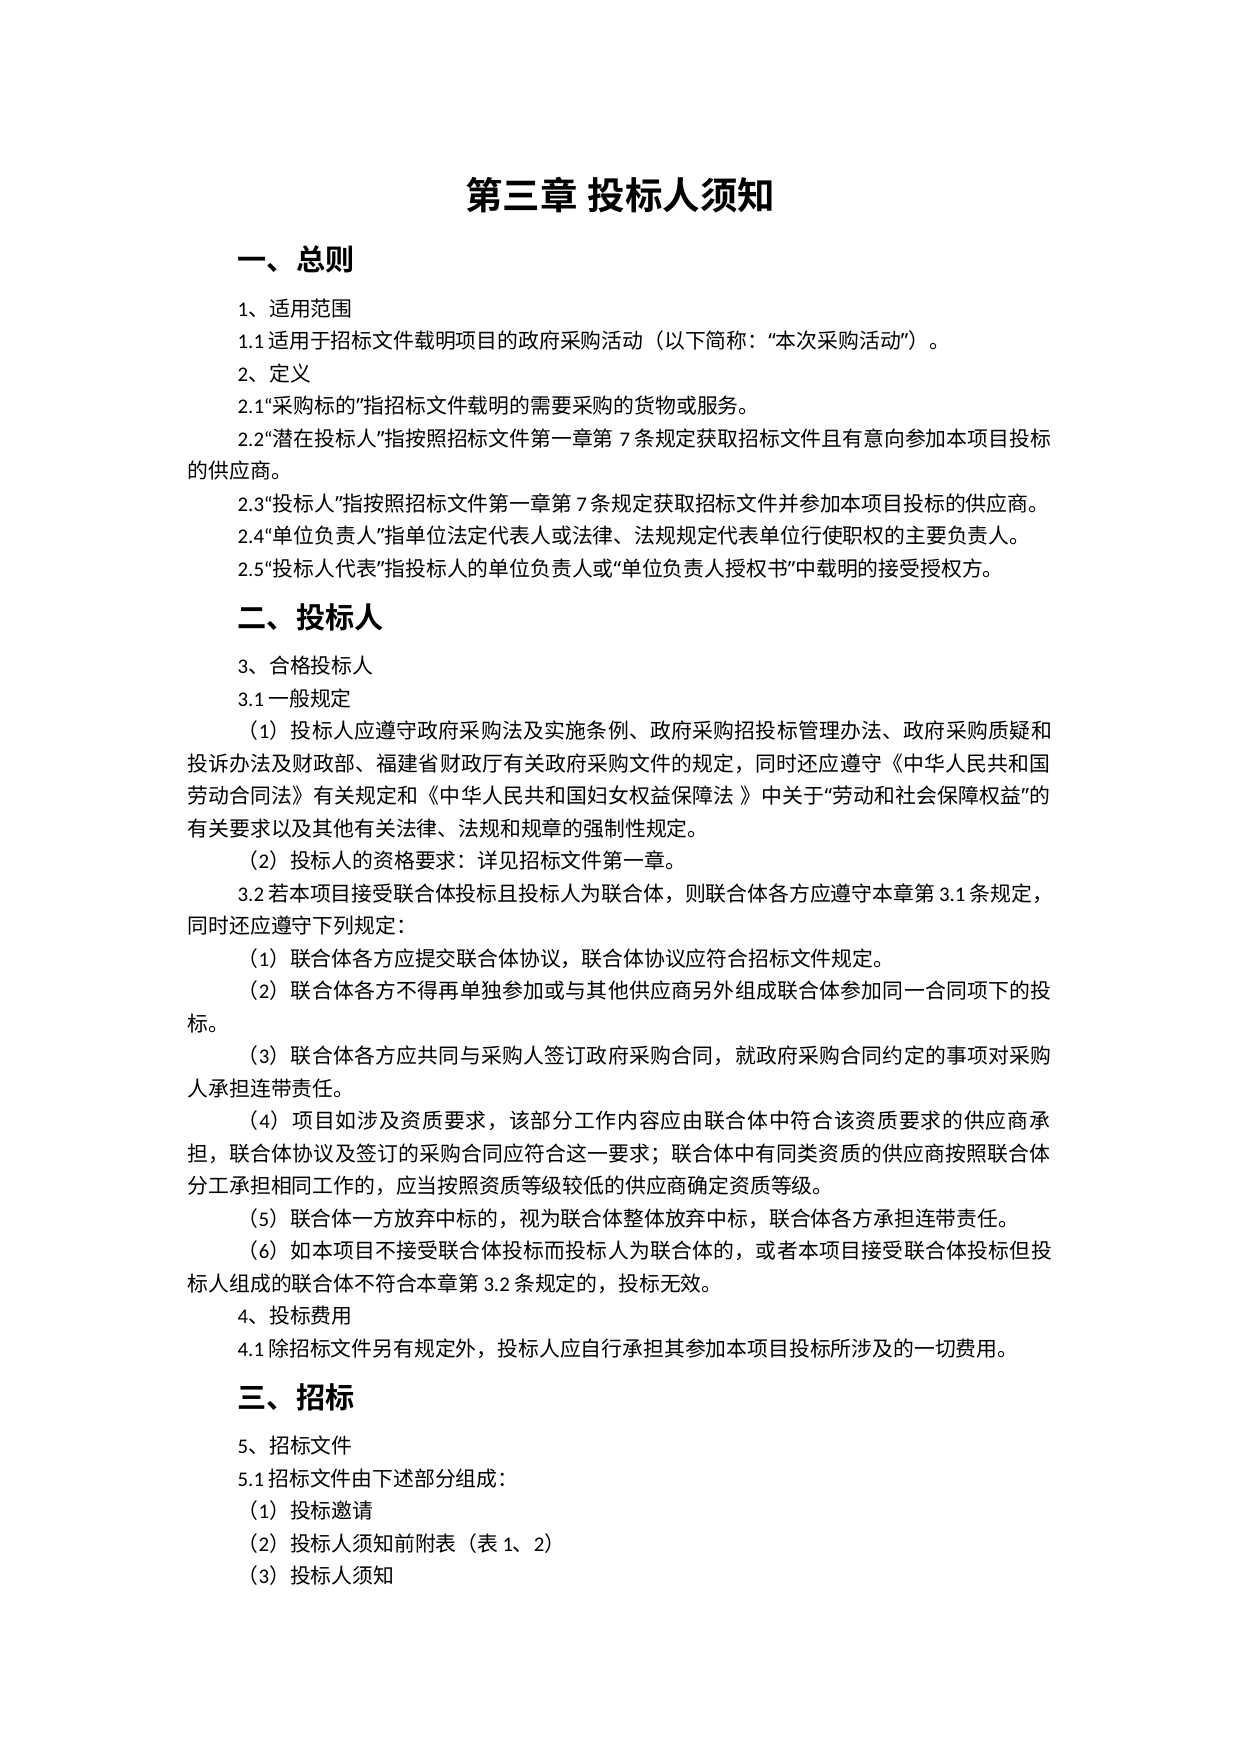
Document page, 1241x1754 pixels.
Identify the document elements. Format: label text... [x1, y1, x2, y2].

text （2）投标人须知前附表（表1、2） [187, 1527, 1053, 1559]
text 3.1一般规定 [187, 682, 1053, 714]
text 2.4“单位负责人”指单位法定代表人或法律、法规规定代表单位行使职权的主要负责人。 [187, 519, 1053, 552]
text （6）如本项目不接受联合体投标而投标人为联合体的，或者本项目接受联合体投标但投标人组成的联合体不符合本章第3.2条规定的，投标无效。 [187, 1234, 1053, 1299]
text 4、投标费用 [187, 1299, 1053, 1332]
text （4）项目如涉及资质要求，该部分工作内容应由联合体中符合该资质要求的供应商承担，联合体协议及签订的采购合同应符合这一要求；联合体中有同类资质的供应商按照联合体分工承担相同工作的，应当按照资质等级较低的供应商确定资质等级。 [187, 1104, 1053, 1202]
text 三、招标 [187, 1364, 1053, 1429]
text （5）联合体一方放弃中标的，视为联合体整体放弃中标，联合体各方承担连带责任。 [187, 1202, 1053, 1234]
text 第三章 投标人须知 [187, 162, 1053, 227]
text 1、适用范围 [187, 292, 1053, 324]
text 2.1“采购标的”指招标文件载明的需要采购的货物或服务。 [187, 389, 1053, 422]
text 一、总则 [187, 227, 1053, 292]
text （3）联合体各方应共同与采购人签订政府采购合同，就政府采购合同约定的事项对采购人承担连带责任。 [187, 1039, 1053, 1104]
text 二、投标人 [187, 584, 1053, 649]
text 2、定义 [187, 357, 1053, 389]
text （1）联合体各方应提交联合体协议，联合体协议应符合招标文件规定。 [187, 942, 1053, 974]
text 3.2若本项目接受联合体投标且投标人为联合体，则联合体各方应遵守本章第3.1条规定，同时还应遵守下列规定： [187, 877, 1053, 942]
text （2）投标人的资格要求：详见招标文件第一章。 [187, 844, 1053, 877]
text （1）投标邀请 [187, 1494, 1053, 1527]
text 1.1适用于招标文件载明项目的政府采购活动（以下简称：“本次采购活动”）。 [187, 324, 1053, 357]
text 2.2“潜在投标人”指按照招标文件第一章第7条规定获取招标文件且有意向参加本项目投标的供应商。 [187, 422, 1053, 487]
text （3）投标人须知 [187, 1559, 1053, 1592]
text 2.3“投标人”指按照招标文件第一章第7条规定获取招标文件并参加本项目投标的供应商。 [187, 487, 1053, 519]
text 2.5“投标人代表”指投标人的单位负责人或“单位负责人授权书”中载明的接受授权方。 [187, 552, 1053, 584]
text （2）联合体各方不得再单独参加或与其他供应商另外组成联合体参加同一合同项下的投标。 [187, 974, 1053, 1039]
text 5.1招标文件由下述部分组成： [187, 1462, 1053, 1494]
text （1）投标人应遵守政府采购法及实施条例、政府采购招投标管理办法、政府采购质疑和投诉办法及财政部、福建省财政厅有关政府采购文件的规定，同时还应遵守《中华人民共和国劳动合同法》有关规定和《中华人民共和国妇女权益保障法 》中关于“劳动和社会保障权益”的有关要求以及其他有关法律、法规和规章的强制性规定。 [187, 714, 1053, 844]
text 5、招标文件 [187, 1429, 1053, 1462]
text 4.1除招标文件另有规定外，投标人应自行承担其参加本项目投标所涉及的一切费用。 [187, 1332, 1053, 1364]
text 3、合格投标人 [187, 649, 1053, 682]
